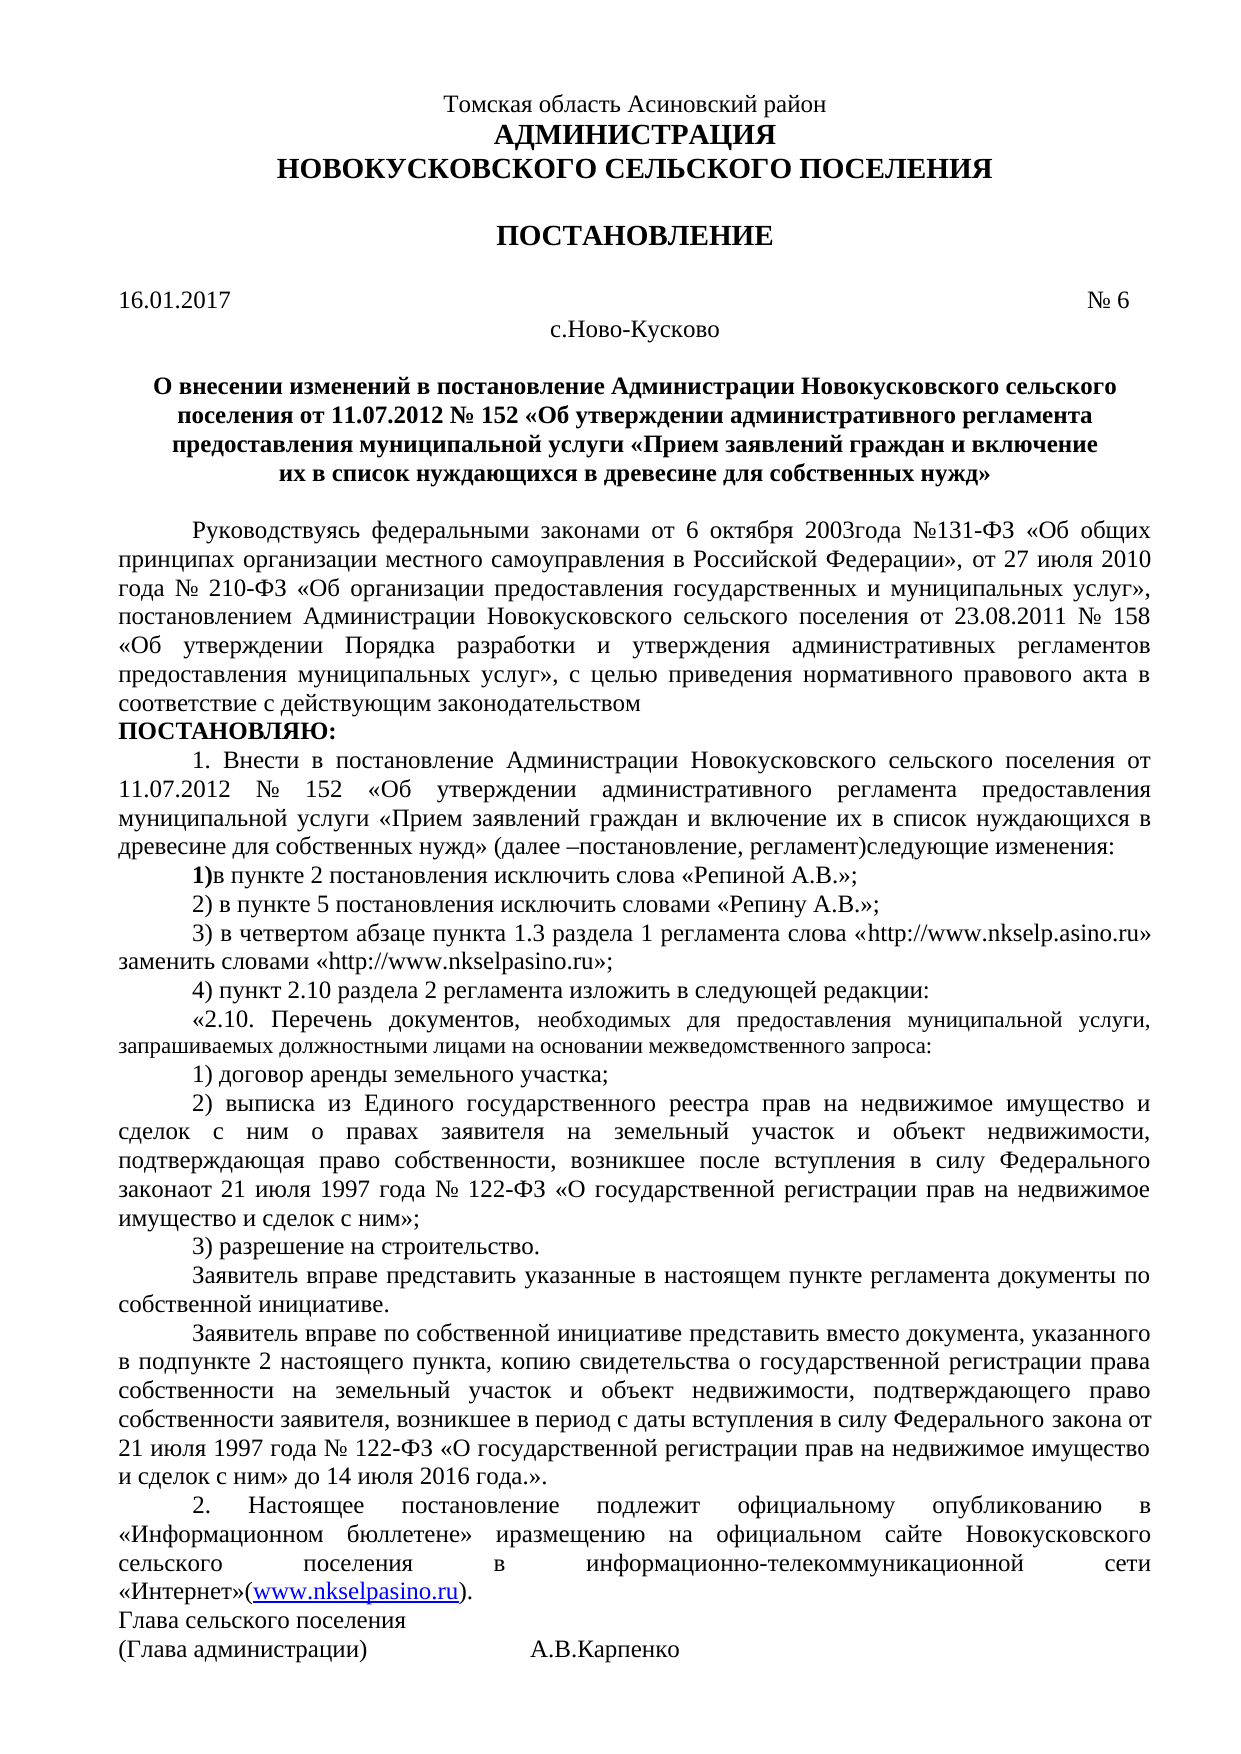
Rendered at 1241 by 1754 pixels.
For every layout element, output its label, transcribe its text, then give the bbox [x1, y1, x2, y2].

text 2) выписка из Единого государственного реестра прав на недвижимое имущество и сделок с ним о правах заявителя на земельный участок и объект недвижимости, подтверждающая право собственности, возникшее после вступления в силу Федерального законаот 21 июля 1997 года № 122-ФЗ «О государственной регистрации прав на недвижимое имущество и сделок с ним»; [118, 1088, 1152, 1231]
text Глава сельского поселения [118, 1605, 1152, 1634]
text Заявитель вправе представить указанные в настоящем пункте регламента документы по собственной инициативе. [118, 1260, 1152, 1318]
text с.Ново-Кусково [118, 314, 1152, 343]
text 3) в четвертом абзаце пункта 1.3 раздела 1 регламента слова «http://www.nkselp.asino.ru» заменить словами «http://www.nkselpasino.ru»; [118, 918, 1152, 975]
text 4) пункт 2.10 раздела 2 регламента изложить в следующей редакции: [118, 975, 1152, 1004]
text 16.01.2017 № 6 [118, 285, 1152, 314]
text 1)в пункте 2 постановления исключить слова «Репиной А.В.»; [118, 860, 1152, 889]
text 2) в пункте 5 постановления исключить словами «Репину А.В.»; [118, 889, 1152, 918]
text 2. Настоящее постановление подлежит официальному опубликованию в «Информационном бюллетене» иразмещению на официальном сайте Новокусковского сельского поселения в информационно-телекоммуникационной сети «Интернет»(www.nkselpasino.ru). [118, 1490, 1152, 1605]
text Заявитель вправе по собственной инициативе представить вместо документа, указанного в подпункте 2 настоящего пункта, копию свидетельства о государственной регистрации права собственности на земельный участок и объект недвижимости, подтверждающего право собственности заявителя, возникшее в период с даты вступления в силу Федерального закона от 21 июля 1997 года № 122-ФЗ «О государственной регистрации прав на недвижимое имущество и сделок с ним» до 14 июля 2016 года.». [118, 1318, 1152, 1490]
text ПОСТАНОВЛЯЮ: [118, 716, 1152, 745]
text 1) договор аренды земельного участка; [118, 1059, 1152, 1088]
text 1. Внести в постановление Администрации Новокусковского сельского поселения от 11.07.2012 № 152 «Об утверждении административного регламента предоставления муниципальной услуги «Прием заявлений граждан и включение их в список нуждающихся в древесине для собственных нужд» (далее –постановление, регламент)следующие изменения: [118, 745, 1152, 860]
text (Глава администрации) А.В.Карпенко [118, 1634, 1152, 1663]
text их в список нуждающихся в древесине для собственных нужд» [118, 458, 1152, 486]
text 3) разрешение на строительство. [118, 1231, 1152, 1260]
text НОВОКУСКОВСКОГО СЕЛЬСКОГО ПОСЕЛЕНИЯ [118, 151, 1152, 184]
text Руководствуясь федеральными законами от 6 октября 2003года №131-ФЗ «Об общих принципах организации местного самоуправления в Российской Федерации», от 27 июля 2010 года № 210-ФЗ «Об организации предоставления государственных и муниципальных услуг», постановлением Администрации Новокусковского сельского поселения от 23.08.2011 № 158 «Об утверждении Порядка разработки и утверждения административных регламентов предоставления муниципальных услуг», с целью приведения нормативного правового акта в соответствие с действующим законодательством [118, 515, 1152, 716]
text О внесении изменений в постановление Администрации Новокусковского сельского поселения от 11.07.2012 № 152 «Об утверждении административного регламента предоставления муниципальной услуги «Прием заявлений граждан и включение [118, 371, 1152, 458]
text Томская область Асиновский район [118, 89, 1152, 117]
text ПОСТАНОВЛЕНИЕ [118, 218, 1152, 252]
text АДМИНИСТРАЦИЯ [118, 117, 1152, 151]
text «2.10. Перечень документов, необходимых для предоставления муниципальной услуги, запрашиваемых должностными лицами на основании межведомственного запроса: [118, 1004, 1152, 1059]
